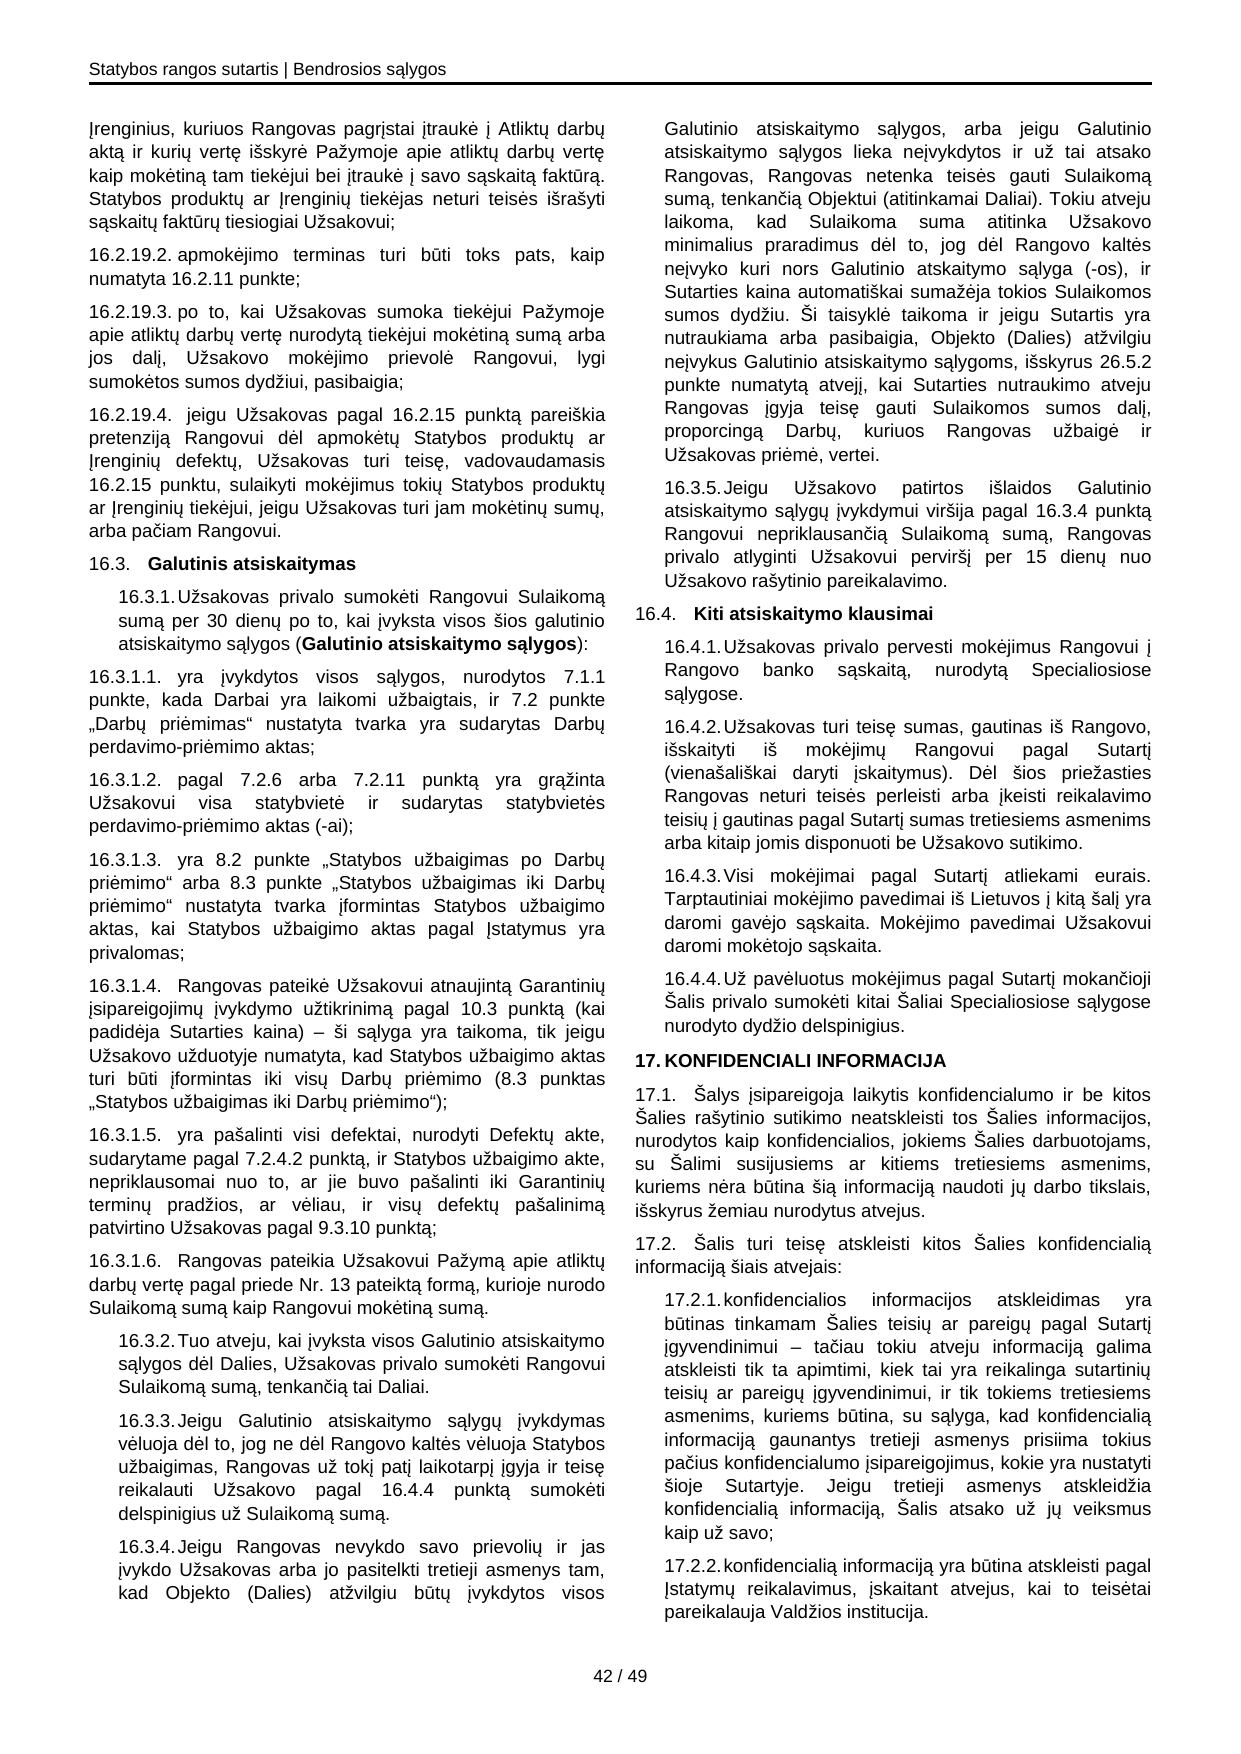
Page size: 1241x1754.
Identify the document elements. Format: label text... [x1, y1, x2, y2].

list Jeigu Užsakovo patirtos išlaidos Galutinio atsiskaitymo sąlygų įvykdymui viršija pagal 16.3.4 punktą Rangovui nepriklausančią Sulaikomą sumą, Rangovas privalo atlyginti Užsakovui perviršį per 15 dienų nuo Užsakovo rašytinio pareikalavimo. [664, 477, 1152, 591]
list Jeigu Galutinio atsiskaitymo sąlygų įvykdymas vėluoja dėl to, jog ne dėl Rangovo kaltės vėluoja Statybos užbaigimas, Rangovas už tokį patį laikotarpį įgyja ir teisę reikalauti Užsakovo pagal 16.4.4 punktą sumokėti delspinigius už Sulaikomą sumą. [118, 1409, 605, 1524]
list Rangovas pateikia Užsakovui Pažymą apie atliktų darbų vertę pagal priede Nr. 13 pateiktą formą, kurioje nurodo Sulaikomą sumą kaip Rangovui mokėtiną sumą. [89, 1250, 605, 1318]
list Užsakovas privalo sumokėti Rangovui Sulaikomą sumą per 30 dienų po to, kai įvyksta visos šios galutinio atsiskaitymo sąlygos (Galutinio atsiskaitymo sąlygos): [118, 586, 605, 654]
list jeigu Užsakovas pagal 16.2.15 punktą pareiškia pretenziją Rangovui dėl apmokėtų Statybos produktų ar Įrenginių defektų, Užsakovas turi teisę, vadovaudamasis 16.2.15 punktu, sulaikyti mokėjimus tokių Statybos produktų ar Įrenginių tiekėjui, jeigu Užsakovas turi jam mokėtinų sumų, arba pačiam Rangovui. [89, 404, 605, 541]
list Šalys įsipareigoja laikytis konfidencialumo ir be kitos Šalies rašytinio sutikimo neatskleisti tos Šalies informacijos, nurodytos kaip konfidencialios, jokiems Šalies darbuotojams, su Šalimi susijusiems ar kitiems tretiesiems asmenims, kuriems nėra būtina šią informaciją naudoti jų darbo tikslais, išskyrus žemiau nurodytus atvejus. [635, 1083, 1152, 1221]
list apmokėjimo terminas turi būti toks pats, kaip numatyta 16.2.11 punkte; [89, 244, 605, 289]
list Tuo atveju, kai įvyksta visos Galutinio atsiskaitymo sąlygos dėl Dalies, Užsakovas privalo sumokėti Rangovui Sulaikomą sumą, tenkančią tai Daliai. [118, 1330, 605, 1398]
list yra įvykdytos visos sąlygos, nurodytos 7.1.1 punkte, kada Darbai yra laikomi užbaigtais, ir 7.2 punkte „Darbų priėmimas“ nustatyta tvarka yra sudarytas Darbų perdavimo-priėmimo aktas; [89, 666, 605, 757]
list Šalis turi teisę atskleisti kitos Šalies konfidencialią informaciją šiais atvejais: [635, 1233, 1152, 1277]
subtitle Kiti atsiskaitymo klausimai [635, 603, 1152, 624]
list Visi mokėjimai pagal Sutartį atliekami eurais. Tarptautiniai mokėjimo pavedimai iš Lietuvos į kitą šalį yra daromi gavėjo sąskaita. Mokėjimo pavedimai Užsakovui daromi mokėtojo sąskaita. [664, 865, 1152, 956]
list yra pašalinti visi defektai, nurodyti Defektų akte, sudarytame pagal 7.2.4.2 punktą, ir Statybos užbaigimo akte, nepriklausomai nuo to, ar jie buvo pašalinti iki Garantinių terminų pradžios, ar vėliau, ir visų defektų pašalinimą patvirtino Užsakovas pagal 9.3.10 punktą; [89, 1124, 605, 1238]
subtitle Konfidenciali informacija [635, 1050, 1152, 1072]
list Užsakovas turi teisę sumas, gautinas iš Rangovo, išskaityti iš mokėjimų Rangovui pagal Sutartį (vienašališkai daryti įskaitymus). Dėl šios priežasties Rangovas neturi teisės perleisti arba įkeisti reikalavimo teisių į gautinas pagal Sutartį sumas tretiesiems asmenims arba kitaip jomis disponuoti be Užsakovo sutikimo. [664, 716, 1152, 853]
list yra 8.2 punkte „Statybos užbaigimas po Darbų priėmimo“ arba 8.3 punkte „Statybos užbaigimas iki Darbų priėmimo“ nustatyta tvarka įformintas Statybos užbaigimo aktas, kai Statybos užbaigimo aktas pagal Įstatymus yra privalomas; [89, 848, 605, 963]
list Rangovas pateikė Užsakovui atnaujintą Garantinių įsipareigojimų įvykdymo užtikrinimą pagal 10.3 punktą (kai padidėja Sutarties kaina) – ši sąlyga yra taikoma, tik jeigu Užsakovo užduotyje numatyta, kad Statybos užbaigimo aktas turi būti įformintas iki visų Darbų priėmimo (8.3 punktas „Statybos užbaigimas iki Darbų priėmimo“); [89, 975, 605, 1112]
list Užsakovas privalo pervesti mokėjimus Rangovui į Rangovo banko sąskaitą, nurodytą Specialiosiose sąlygose. [664, 636, 1152, 704]
list Jeigu Rangovas nevykdo savo prievolių ir jas įvykdo Užsakovas arba jo pasitelkti tretieji asmenys tam, kad Objekto (Dalies) atžvilgiu būtų įvykdytos visos Galutinio atsiskaitymo sąlygos, arba jeigu Galutinio atsiskaitymo sąlygos lieka neįvykdytos ir už tai atsako Rangovas, Rangovas netenka teisės gauti Sulaikomą sumą, tenkančią Objektui (atitinkamai Daliai). Tokiu atveju laikoma, kad Sulaikoma suma atitinka Užsakovo minimalius praradimus dėl to, jog dėl Rangovo kaltės neįvyko kuri nors Galutinio atskaitymo sąlyga (-os), ir Sutarties kaina automatiškai sumažėja tokios Sulaikomos sumos dydžiu. Ši taisyklė taikoma ir jeigu Sutartis yra nutraukiama arba pasibaigia, Objekto (Dalies) atžvilgiu neįvykus Galutinio atsiskaitymo sąlygoms, išskyrus 26.5.2 punkte numatytą atvejį, kai Sutarties nutraukimo atveju Rangovas įgyja teisę gauti Sulaikomos sumos dalį, proporcingą Darbų, kuriuos Rangovas užbaigė ir Užsakovas priėmė, vertei. [664, 118, 1152, 465]
subtitle Galutinis atsiskaitymas [89, 553, 605, 574]
list po to, kai Užsakovas sumoka tiekėjui Pažymoje apie atliktų darbų vertę nurodytą tiekėjui mokėtiną sumą arba jos dalį, Užsakovo mokėjimo prievolė Rangovui, lygi sumokėtos sumos dydžiui, pasibaigia; [89, 301, 605, 392]
list Už pavėluotus mokėjimus pagal Sutartį mokančioji Šalis privalo sumokėti kitai Šaliai Specialiosiose sąlygose nurodyto dydžio delspinigius. [664, 968, 1152, 1036]
list pagal 7.2.6 arba 7.2.11 punktą yra grąžinta Užsakovui visa statybvietė ir sudarytas statybvietės perdavimo-priėmimo aktas (-ai); [89, 769, 605, 837]
list konfidencialią informaciją yra būtina atskleisti pagal Įstatymų reikalavimus, įskaitant atvejus, kai to teisėtai pareikalauja Valdžios institucija. [664, 1555, 1152, 1623]
list konfidencialios informacijos atskleidimas yra būtinas tinkamam Šalies teisių ar pareigų pagal Sutartį įgyvendinimui – tačiau tokiu atveju informaciją galima atskleisti tik ta apimtimi, kiek tai yra reikalinga sutartinių teisių ar pareigų įgyvendinimui, ir tik tokiems tretiesiems asmenims, kuriems būtina, su sąlyga, kad konfidencialią informaciją gaunantys tretieji asmenys prisiima tokius pačius konfidencialumo įsipareigojimus, kokie yra nustatyti šioje Sutartyje. Jeigu tretieji asmenys atskleidžia konfidencialią informaciją, Šalis atsako už jų veiksmus kaip už savo; [664, 1289, 1152, 1543]
